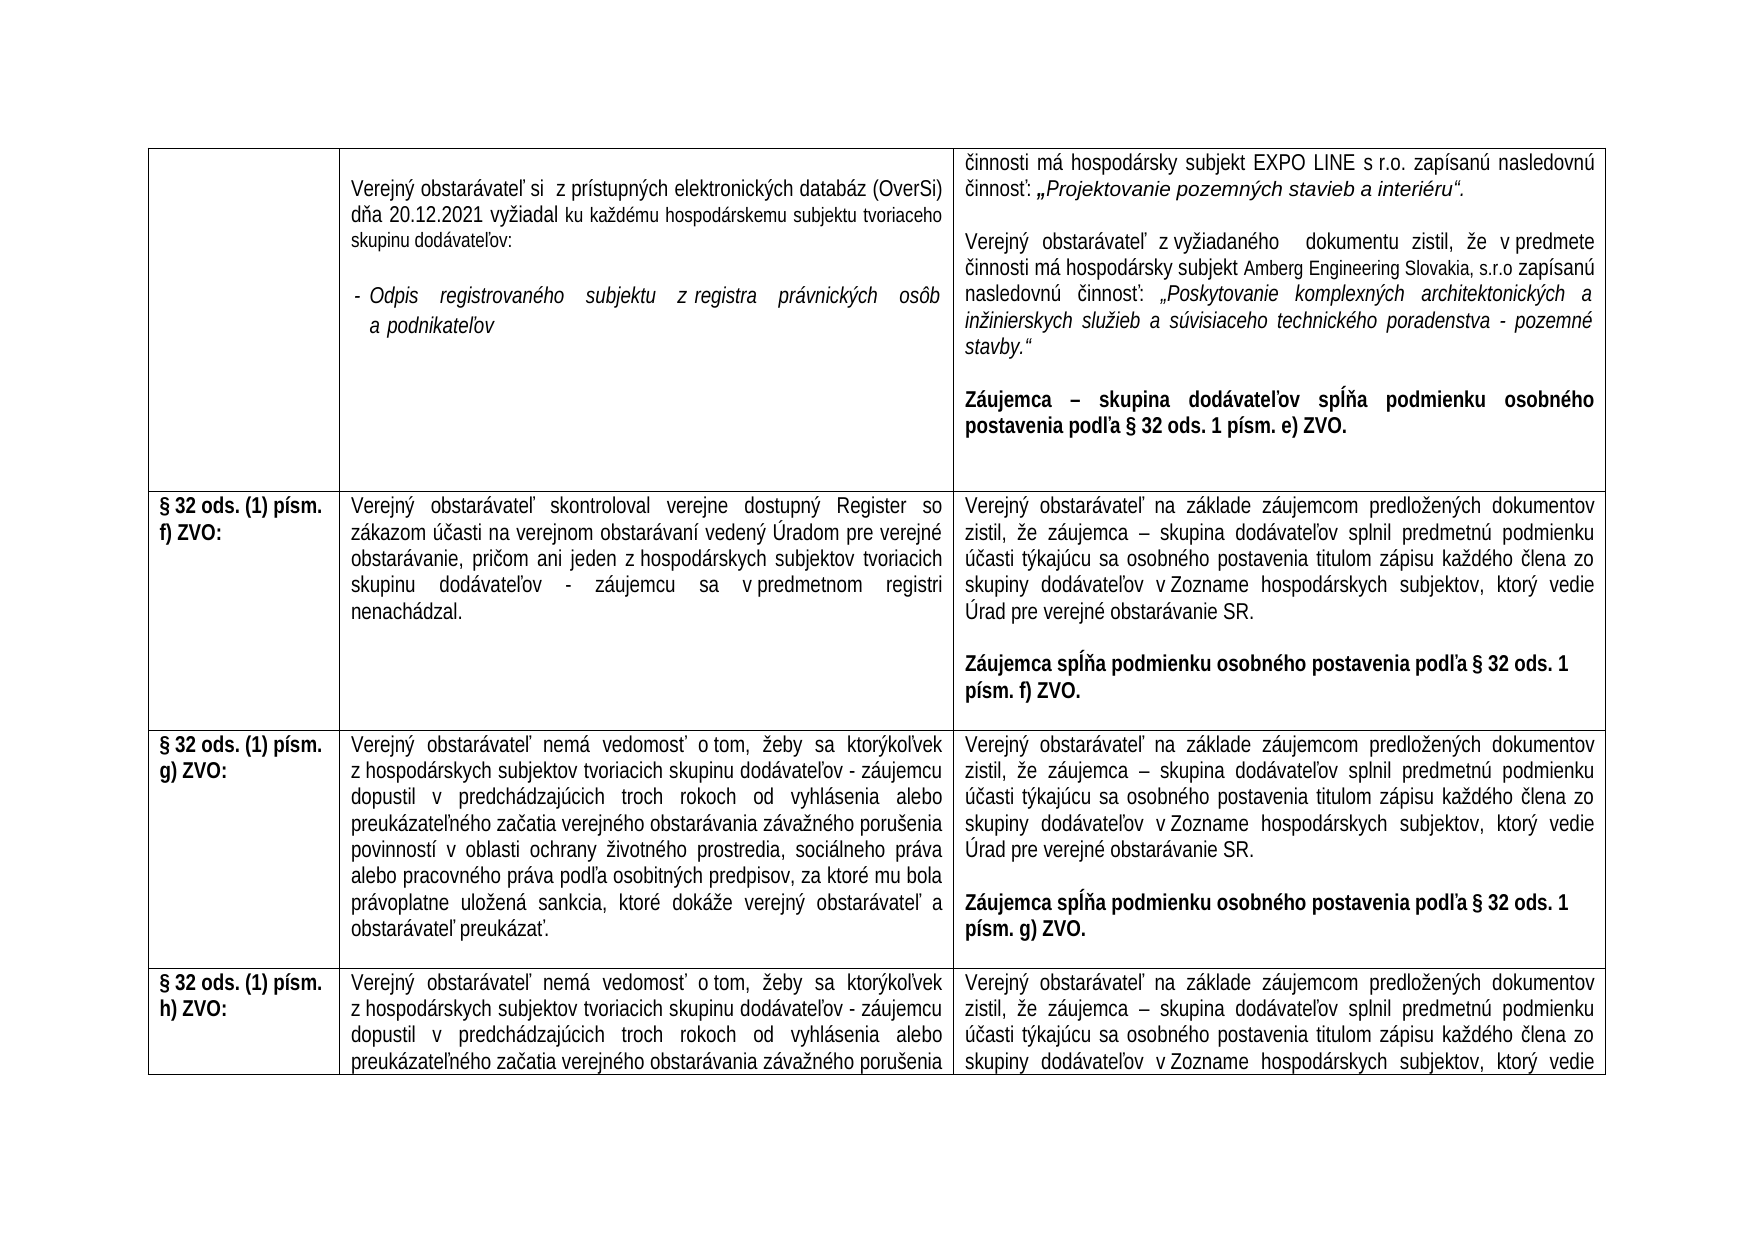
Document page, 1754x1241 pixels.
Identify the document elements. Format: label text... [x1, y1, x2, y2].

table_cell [340, 969, 953, 1074]
table_cell § 32 ods. (1) písm. g) ZVO: [149, 731, 339, 968]
table_cell § 32 ods. (1) písm. f) ZVO: [149, 492, 339, 729]
table_cell Verejný obstarávateľ na základe záujemcom predložených dokumentov zistil, že záujemca – skupina dodávateľov splnil predmetnú podmienku účasti týkajúcu sa osobného postavenia titulom zápisu každého člena zo skupiny dodávateľov v Zozname hospodárskych subjektov, ktorý vedie Úrad pre verejné obstarávanie SR. Záujemca spĺňa podmienku osobného postavenia podľa § 32 ods. 1 písm. g) ZVO. [954, 731, 1605, 968]
table_cell Verejný obstarávateľ na základe záujemcom predložených dokumentov zistil, že záujemca – skupina dodávateľov splnil predmetnú podmienku účasti týkajúcu sa osobného postavenia titulom zápisu každého člena zo skupiny dodávateľov v Zozname hospodárskych subjektov, ktorý vedie Úrad pre verejné obstarávanie SR. Záujemca spĺňa podmienku osobného postavenia podľa § 32 ods. 1 písm. f) ZVO. [954, 492, 1605, 729]
table_cell Verejný obstarávateľ nemá vedomosť o tom, žeby sa ktorýkoľvek z hospodárskych subjektov tvoriacich skupinu dodávateľov - záujemcu dopustil v predchádzajúcich troch rokoch od vyhlásenia alebo preukázateľného začatia verejného obstarávania závažného porušenia povinností v oblasti ochrany životného prostredia, sociálneho práva alebo pracovného práva podľa osobitných predpisov, za ktoré mu bola právoplatne uložená sankcia, ktoré dokáže verejný obstarávateľ a obstarávateľ preukázať. [340, 731, 953, 968]
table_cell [149, 149, 339, 491]
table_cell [954, 149, 1605, 491]
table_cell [954, 969, 1605, 1074]
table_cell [149, 969, 339, 1074]
table_cell Verejný obstarávateľ skontroloval verejne dostupný Register so zákazom účasti na verejnom obstarávaní vedený Úradom pre verejné obstarávanie, pričom ani jeden z hospodárskych subjektov tvoriacich skupinu dodávateľov - záujemcu sa v predmetnom registri nenachádzal. [340, 492, 953, 729]
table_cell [340, 149, 953, 491]
